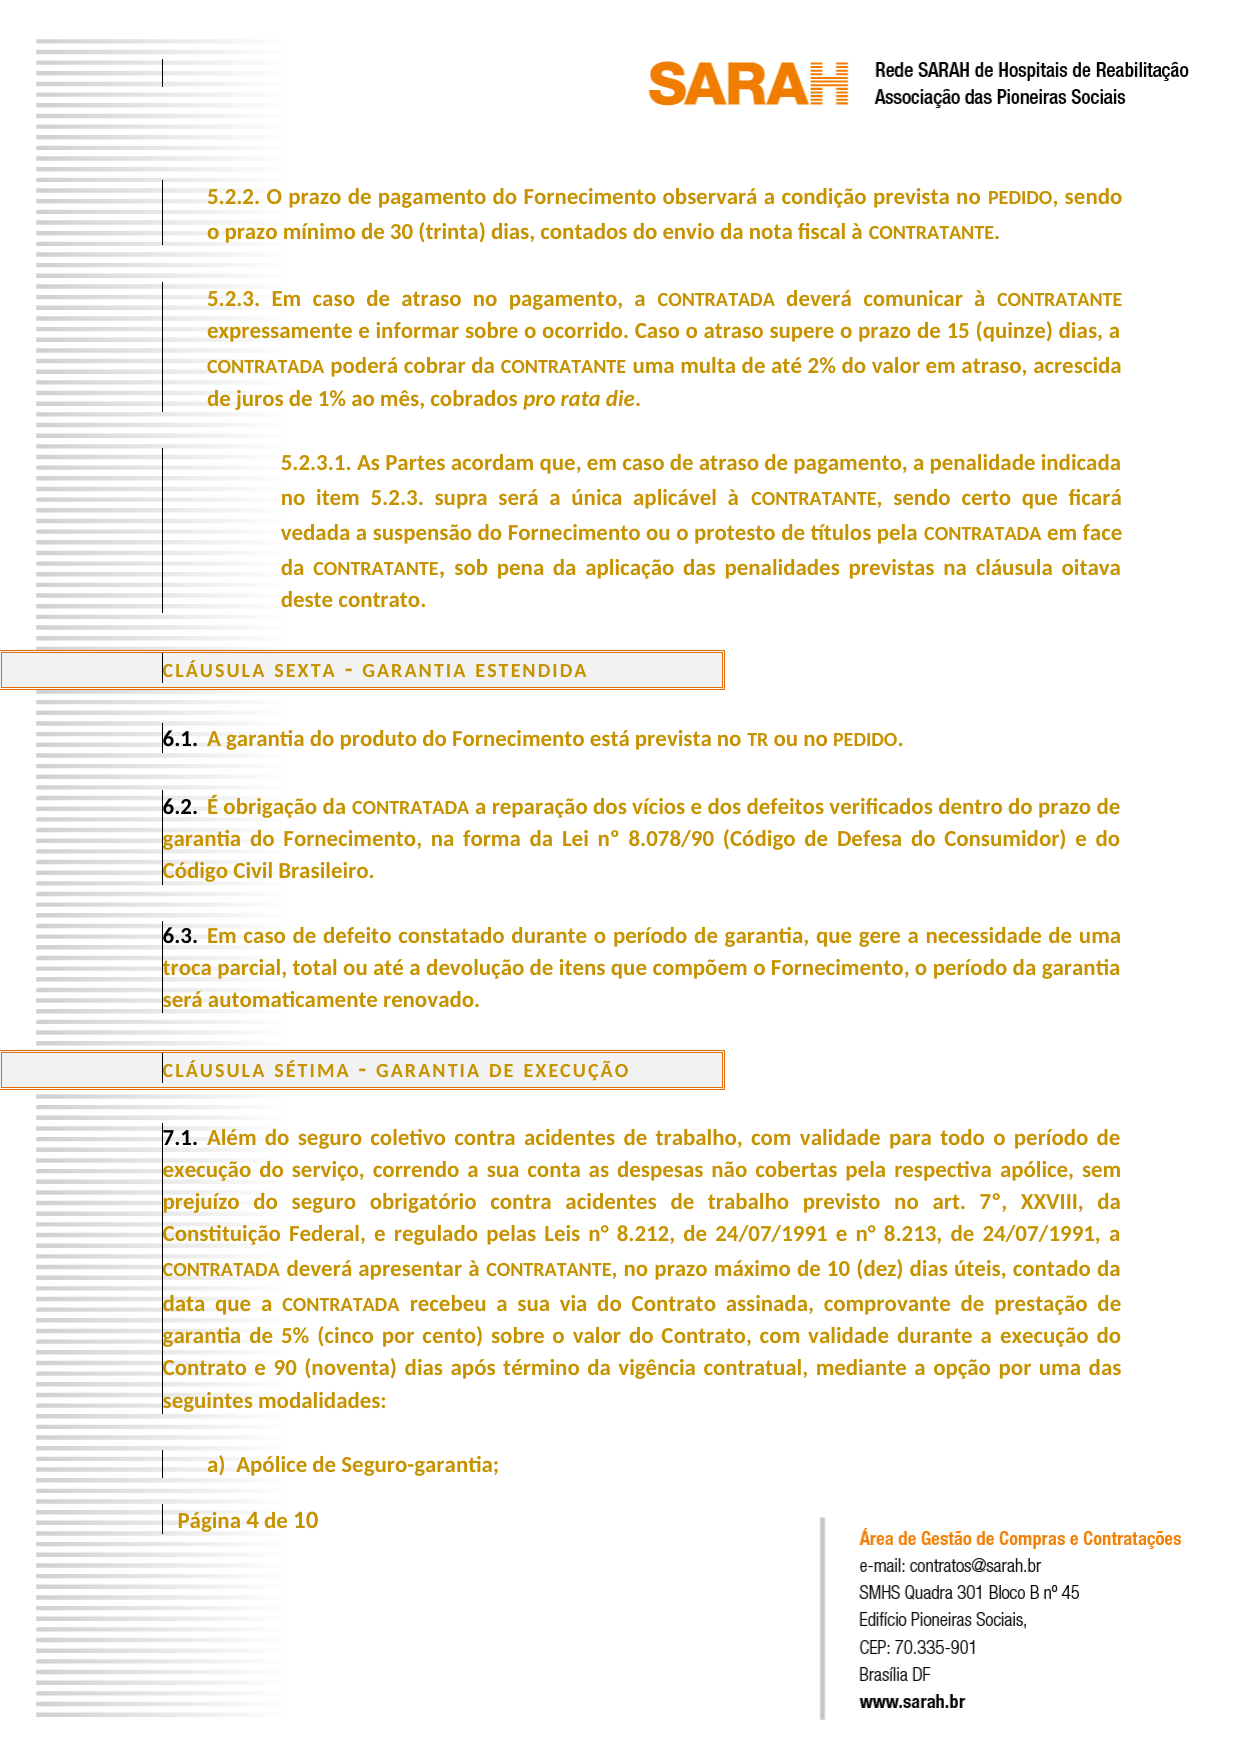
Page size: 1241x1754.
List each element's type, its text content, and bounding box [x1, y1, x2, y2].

list 5.2.3. Em caso de atraso no pagamento, a contratada deverá comunicar à contratante expressamente e informar sobre o ocorrido. Caso o atraso supere o prazo de 15 (quinze) dias, a contratada poderá cobrar da contratante uma multa de até 2% do valor em atraso, acrescida de juros de 1% ao mês, cobrados pro rata die. [207, 282, 1122, 412]
list A garantia do produto do Fornecimento está prevista no tr ou no pedido. [163, 723, 1122, 753]
list 5.2.2. O prazo de pagamento do Fornecimento observará a condição prevista no pedido, sendo o prazo mínimo de 30 (trinta) dias, contados do envio da nota fiscal à contratante. [207, 180, 1122, 245]
picture [0, 651, 724, 689]
list Além do seguro coletivo contra acidentes de trabalho, com validade para todo o período de execução do serviço, correndo a sua conta as despesas não cobertas pela respectiva apólice, sem prejuízo do seguro obrigatório contra acidentes de trabalho previsto no art. 7º, XXVIII, da Constituição Federal, e regulado pelas Leis n° 8.212, de 24/07/1991 e n° 8.213, de 24/07/1991, a contratada deverá apresentar à contratante, no prazo máximo de 10 (dez) dias úteis, contado da data que a contratada recebeu a sua via do Contrato assinada, comprovante de prestação de garantia de 5% (cinco por cento) sobre o valor do Contrato, com validade durante a execução do Contrato e 90 (noventa) dias após término da vigência contratual, mediante a opção por uma das seguintes modalidades: [163, 1123, 1122, 1414]
list É obrigação da contratada a reparação dos vícios e dos defeitos verificados dentro do prazo de garantia do Fornecimento, na forma da Lei nº 8.078/90 (Código de Defesa do Consumidor) e do Código Civil Brasileiro. [163, 790, 1122, 885]
text a) Apólice de Seguro-garantia; [207, 1450, 1122, 1478]
picture [0, 0, 1239, 1753]
list 5.2.3.1. As Partes acordam que, em caso de atraso de pagamento, a penalidade indicada no item 5.2.3. supra será a única aplicável à contratante, sendo certo que ficará vedada a suspensão do Fornecimento ou o protesto de títulos pela contratada em face da contratante, sob pena da aplicação das penalidades previstas na cláusula oitava deste contrato. [281, 448, 1122, 613]
table_header cláusula sétima - garantia de execução [2, 1053, 722, 1087]
list Em caso de defeito constatado durante o período de garantia, que gere a necessidade de uma troca parcial, total ou até a devolução de itens que compõem o Fornecimento, o período da garantia será automaticamente renovado. [163, 921, 1122, 1013]
table_header cláusula sexta - garantia estendida [2, 653, 722, 687]
picture [0, 1051, 724, 1089]
